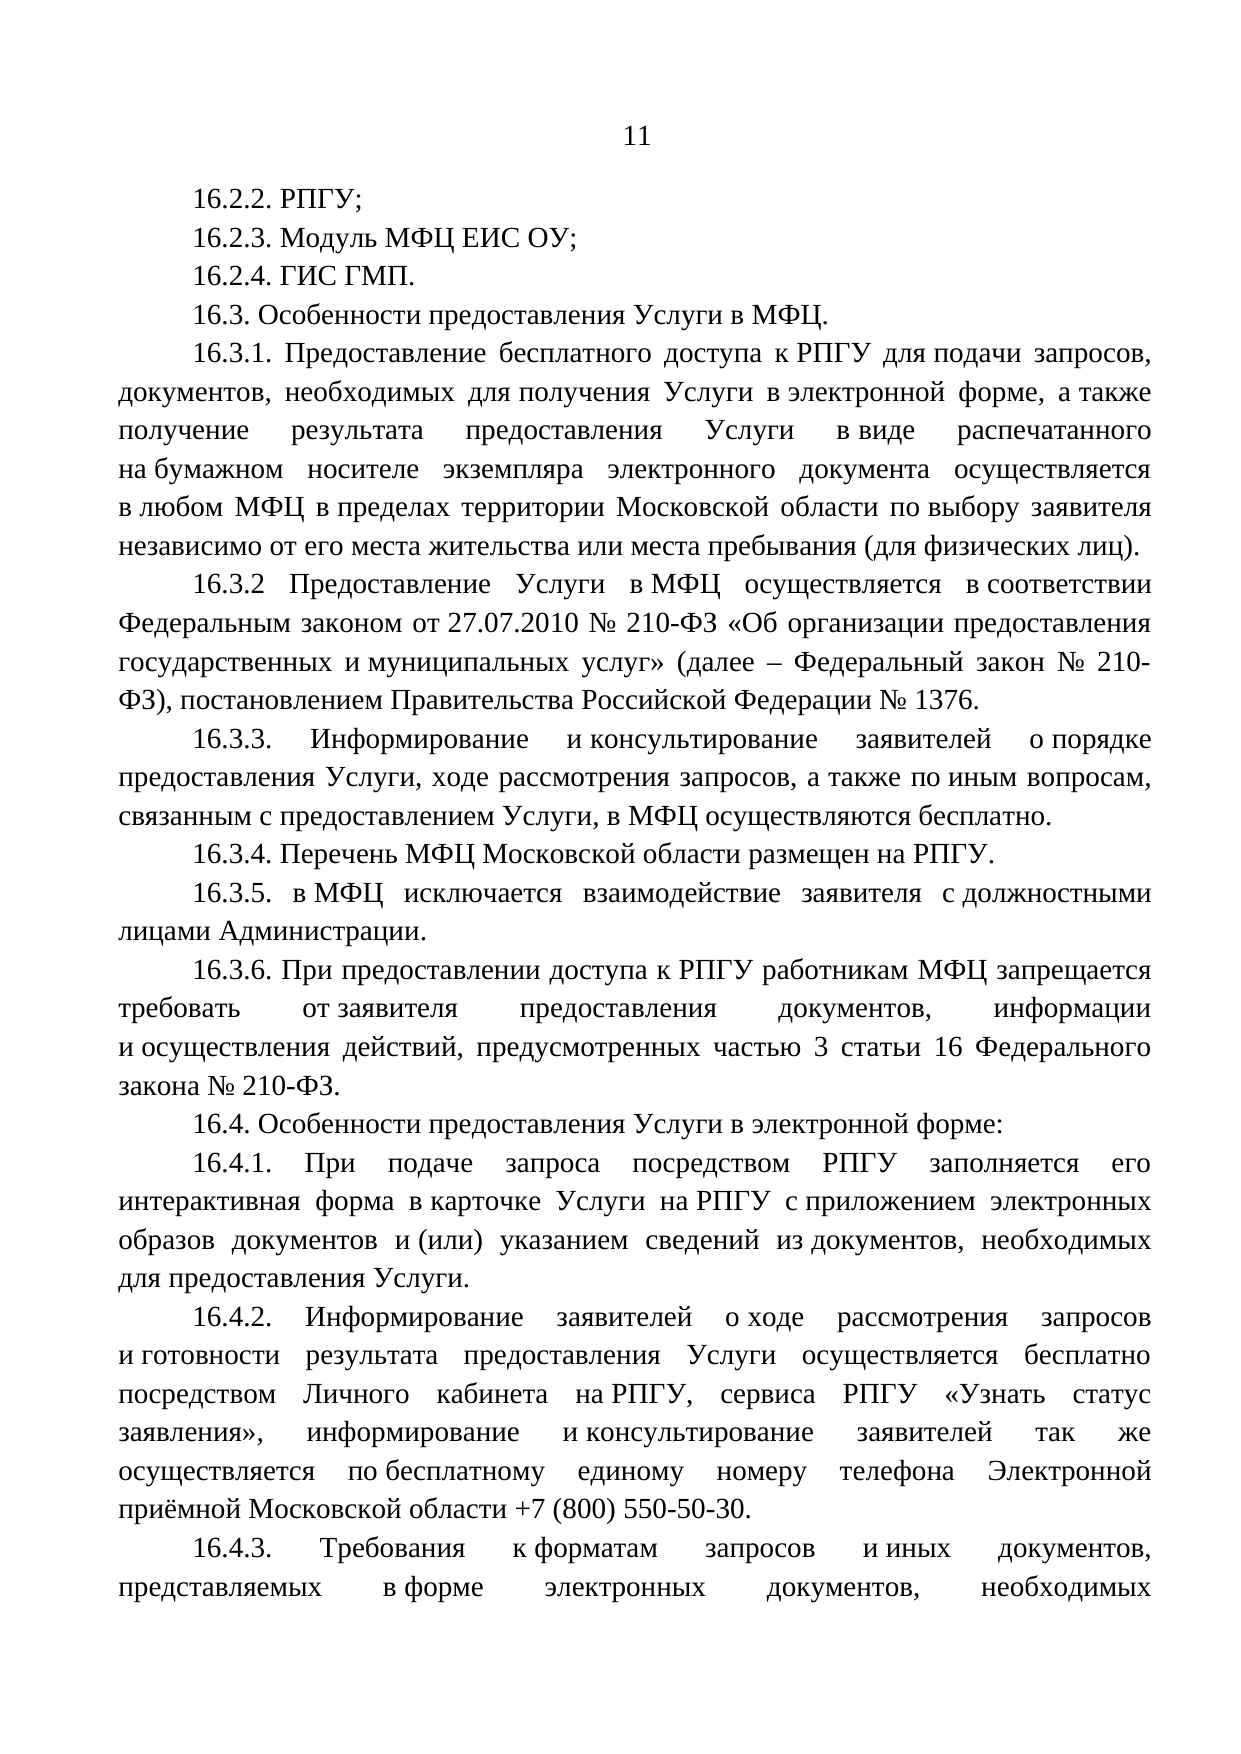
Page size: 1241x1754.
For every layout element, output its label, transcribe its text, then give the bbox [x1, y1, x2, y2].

text 16.4.2. Информирование заявителей о ходе рассмотрения запросов и готовности результата предоставления Услуги осуществляется бесплатно посредством Личного кабинета на РПГУ, сервиса РПГУ «Узнать статус заявления», информирование и консультирование заявителей так же осуществляется по бесплатному единому номеру телефона Электронной приёмной Московской области +7 (800) 550-50-30. [118, 1299, 1152, 1525]
text 16.3.5. в МФЦ исключается взаимодействие заявителя с должностными лицами Администрации. [118, 875, 1152, 947]
text 16.3.4. Перечень МФЦ Московской области размещен на РПГУ. [118, 836, 1152, 870]
text 16.3.2 Предоставление Услуги в МФЦ осуществляется в соответствии Федеральным законом от 27.07.2010 № 210-ФЗ «Об организации предоставления государственных и муниципальных услуг» (далее – Федеральный закон № 210-ФЗ), постановлением Правительства Российской Федерации № 1376. [118, 567, 1152, 716]
text 16.2.3. Модуль МФЦ ЕИС ОУ; [118, 220, 1152, 253]
text 16.3.6. При предоставлении доступа к РПГУ работникам МФЦ запрещается требовать от заявителя предоставления документов, информации и осуществления действий, предусмотренных частью 3 статьи 16 Федерального закона № 210-ФЗ. [118, 952, 1152, 1101]
text 16.2.2. РПГУ; [118, 181, 1152, 215]
text 16.3.3. Информирование и консультирование заявителей о порядке предоставления Услуги, ходе рассмотрения запросов, а также по иным вопросам, связанным с предоставлением Услуги, в МФЦ осуществляются бесплатно. [118, 721, 1152, 831]
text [118, 1530, 1152, 1602]
text 16.3. Особенности предоставления Услуги в МФЦ. [118, 297, 1152, 330]
text 16.3.1. Предоставление бесплатного доступа к РПГУ для подачи запросов, документов, необходимых для получения Услуги в электронной форме, а также получение результата предоставления Услуги в виде распечатанного на бумажном носителе экземпляра электронного документа осуществляется в любом МФЦ в пределах территории Московской области по выбору заявителя независимо от его места жительства или места пребывания (для физических лиц). [118, 335, 1152, 562]
text 16.4. Особенности предоставления Услуги в электронной форме: [118, 1106, 1152, 1140]
text 16.2.4. ГИС ГМП. [118, 258, 1152, 292]
text 16.4.1. При подаче запроса посредством РПГУ заполняется его интерактивная форма в карточке Услуги на РПГУ с приложением электронных образов документов и (или) указанием сведений из документов, необходимых для предоставления Услуги. [118, 1145, 1152, 1294]
